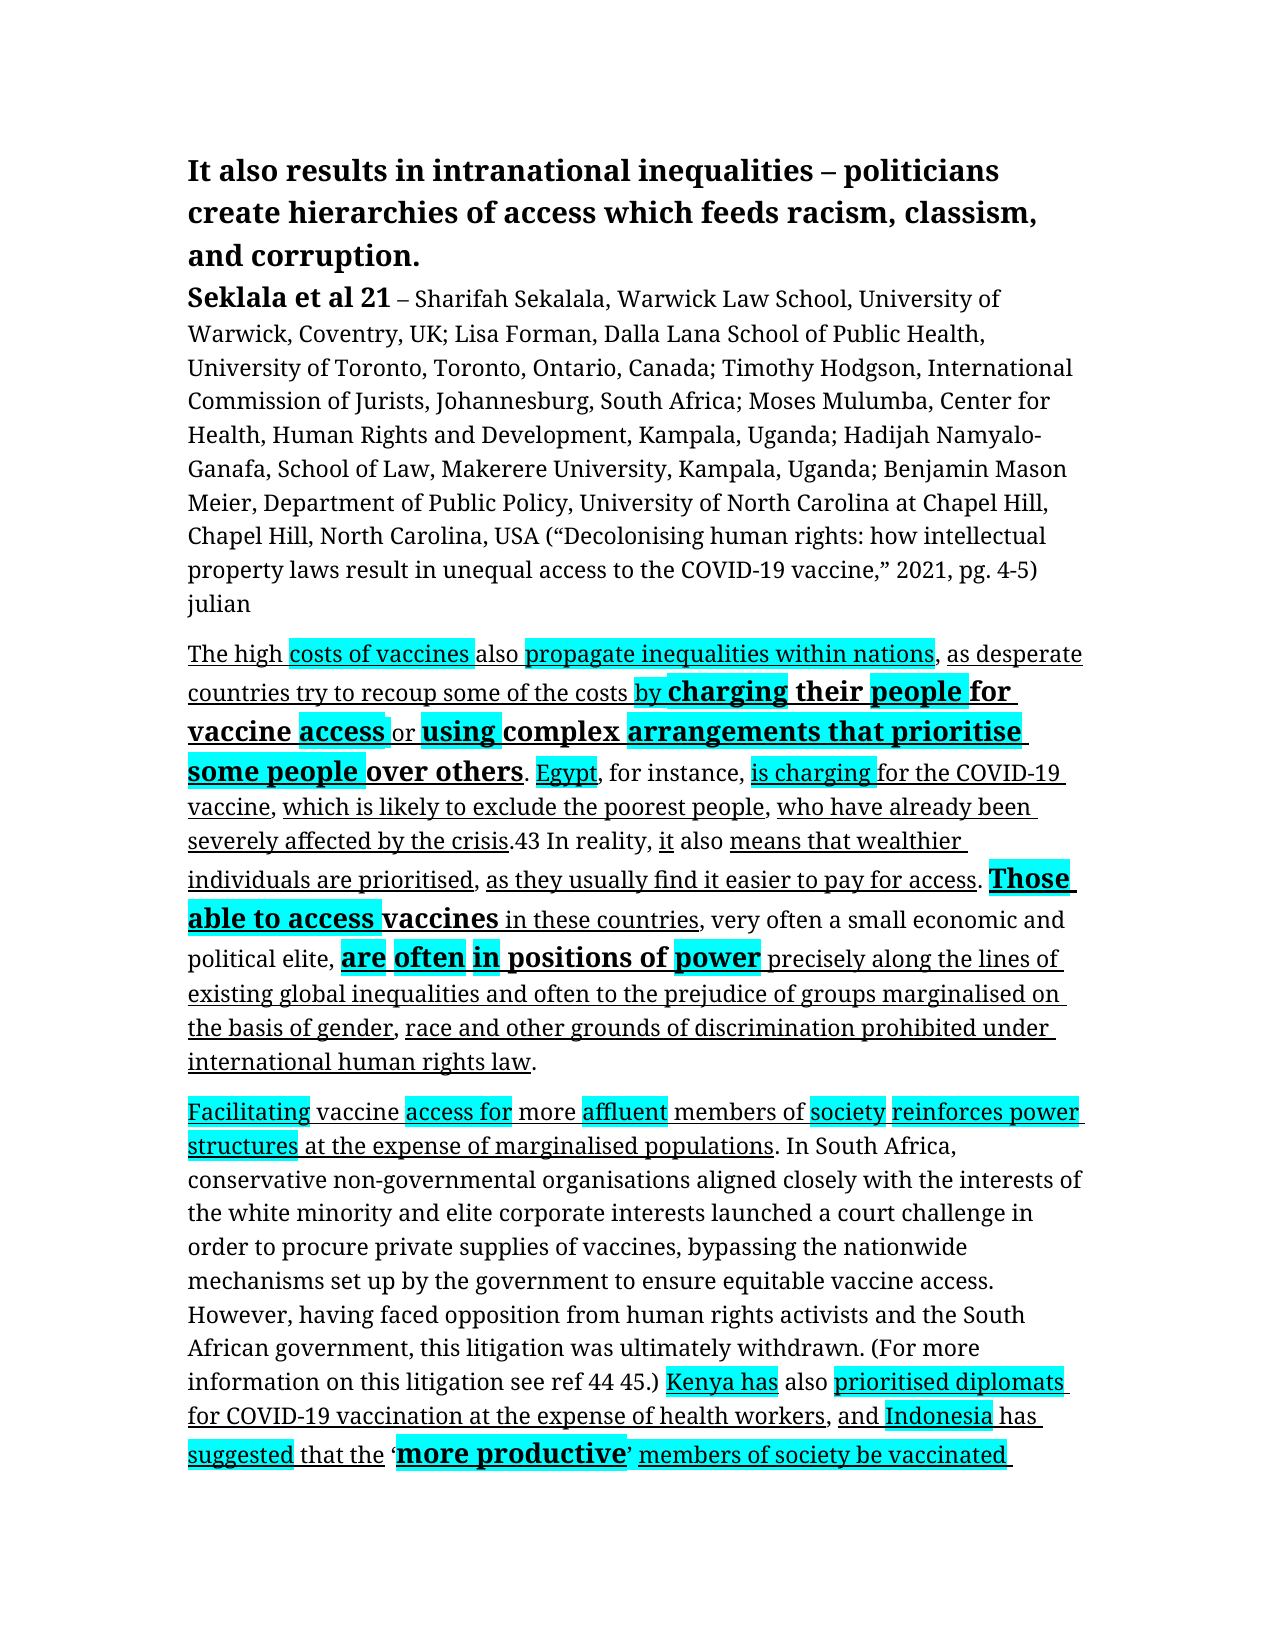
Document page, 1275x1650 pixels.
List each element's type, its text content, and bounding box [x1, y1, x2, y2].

text Seklala et al 21 – Sharifah Sekalala, Warwick Law School, University of Warwick, Coventry, UK; Lisa Forman, Dalla Lana School of Public Health, University of Toronto, Toronto, Ontario, Canada; Timothy Hodgson, International Commission of Jurists, Johannesburg, South Africa; Moses Mulumba, Center for Health, Human Rights and Development, Kampala, Uganda; Hadijah Namyalo-Ganafa, School of Law, Makerere University, Kampala, Uganda; Benjamin Mason Meier, Department of Public Policy, University of North Carolina at Chapel Hill, Chapel Hill, North Carolina, USA (“Decolonising human rights: how intellectual property laws result in unequal access to the COVID-19 vaccine,” 2021, pg. 4-5) julian [187, 278, 1087, 619]
subtitle It also results in intranational inequalities – politicians create hierarchies of access which feeds racism, classism, and corruption. [187, 150, 1087, 275]
text The high costs of vaccines also propagate inequalities within nations, as desperate countries try to recoup some of the costs by charging their people for vaccine access or using complex arrangements that prioritise some people over others. Egypt, for instance, is charging for the COVID-19 vaccine, which is likely to exclude the poorest people, who have already been severely affected by the crisis.43 In reality, it also means that wealthier individuals are prioritised, as they usually find it easier to pay for access. Those able to access vaccines in these countries, very often a small economic and political elite, are often in positions of power precisely along the lines of existing global inequalities and often to the prejudice of groups marginalised on the basis of gender, race and other grounds of discrimination prohibited under international human rights law. [187, 638, 1087, 1077]
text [187, 1096, 1087, 1471]
